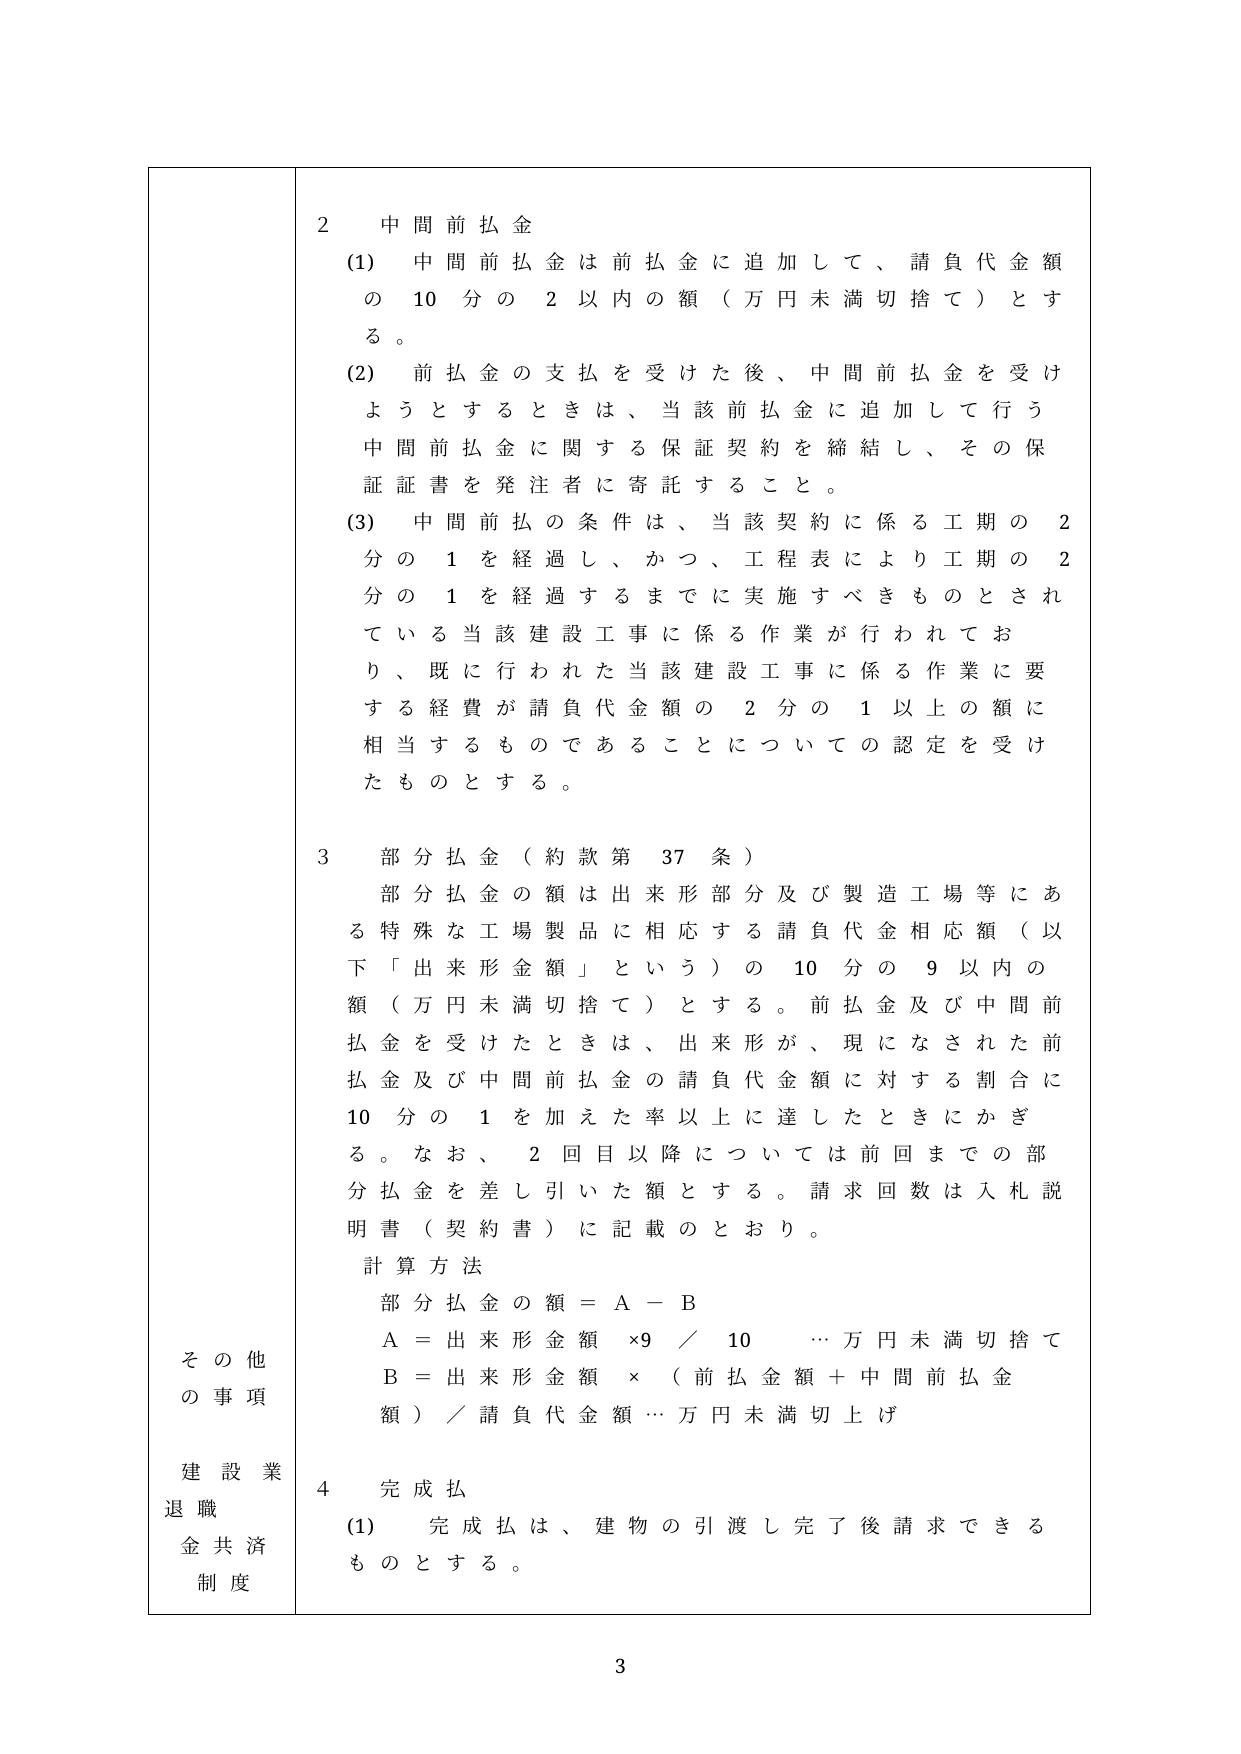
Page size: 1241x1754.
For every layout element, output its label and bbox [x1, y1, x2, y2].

table_cell [296, 168, 1090, 1613]
table_cell [149, 168, 295, 1613]
